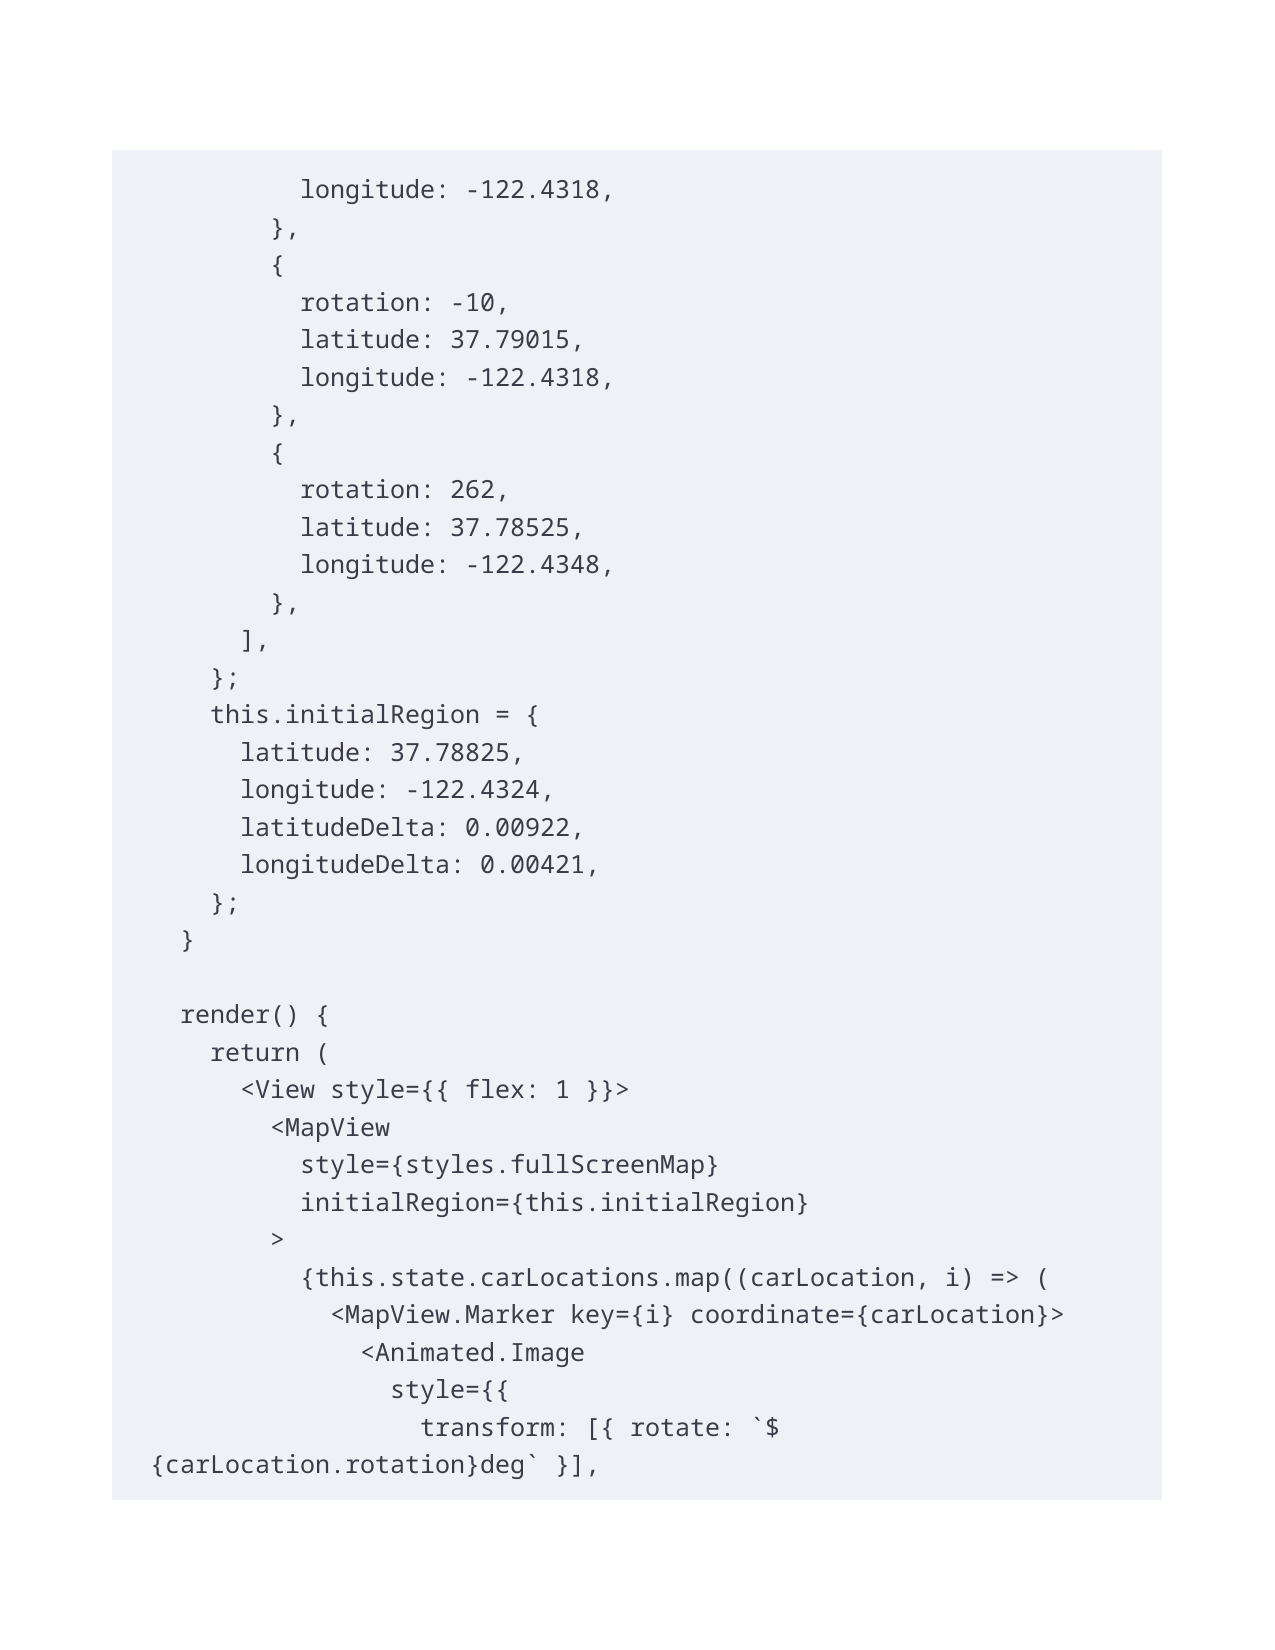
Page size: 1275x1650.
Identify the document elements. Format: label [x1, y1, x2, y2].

text [112, 150, 1162, 1500]
